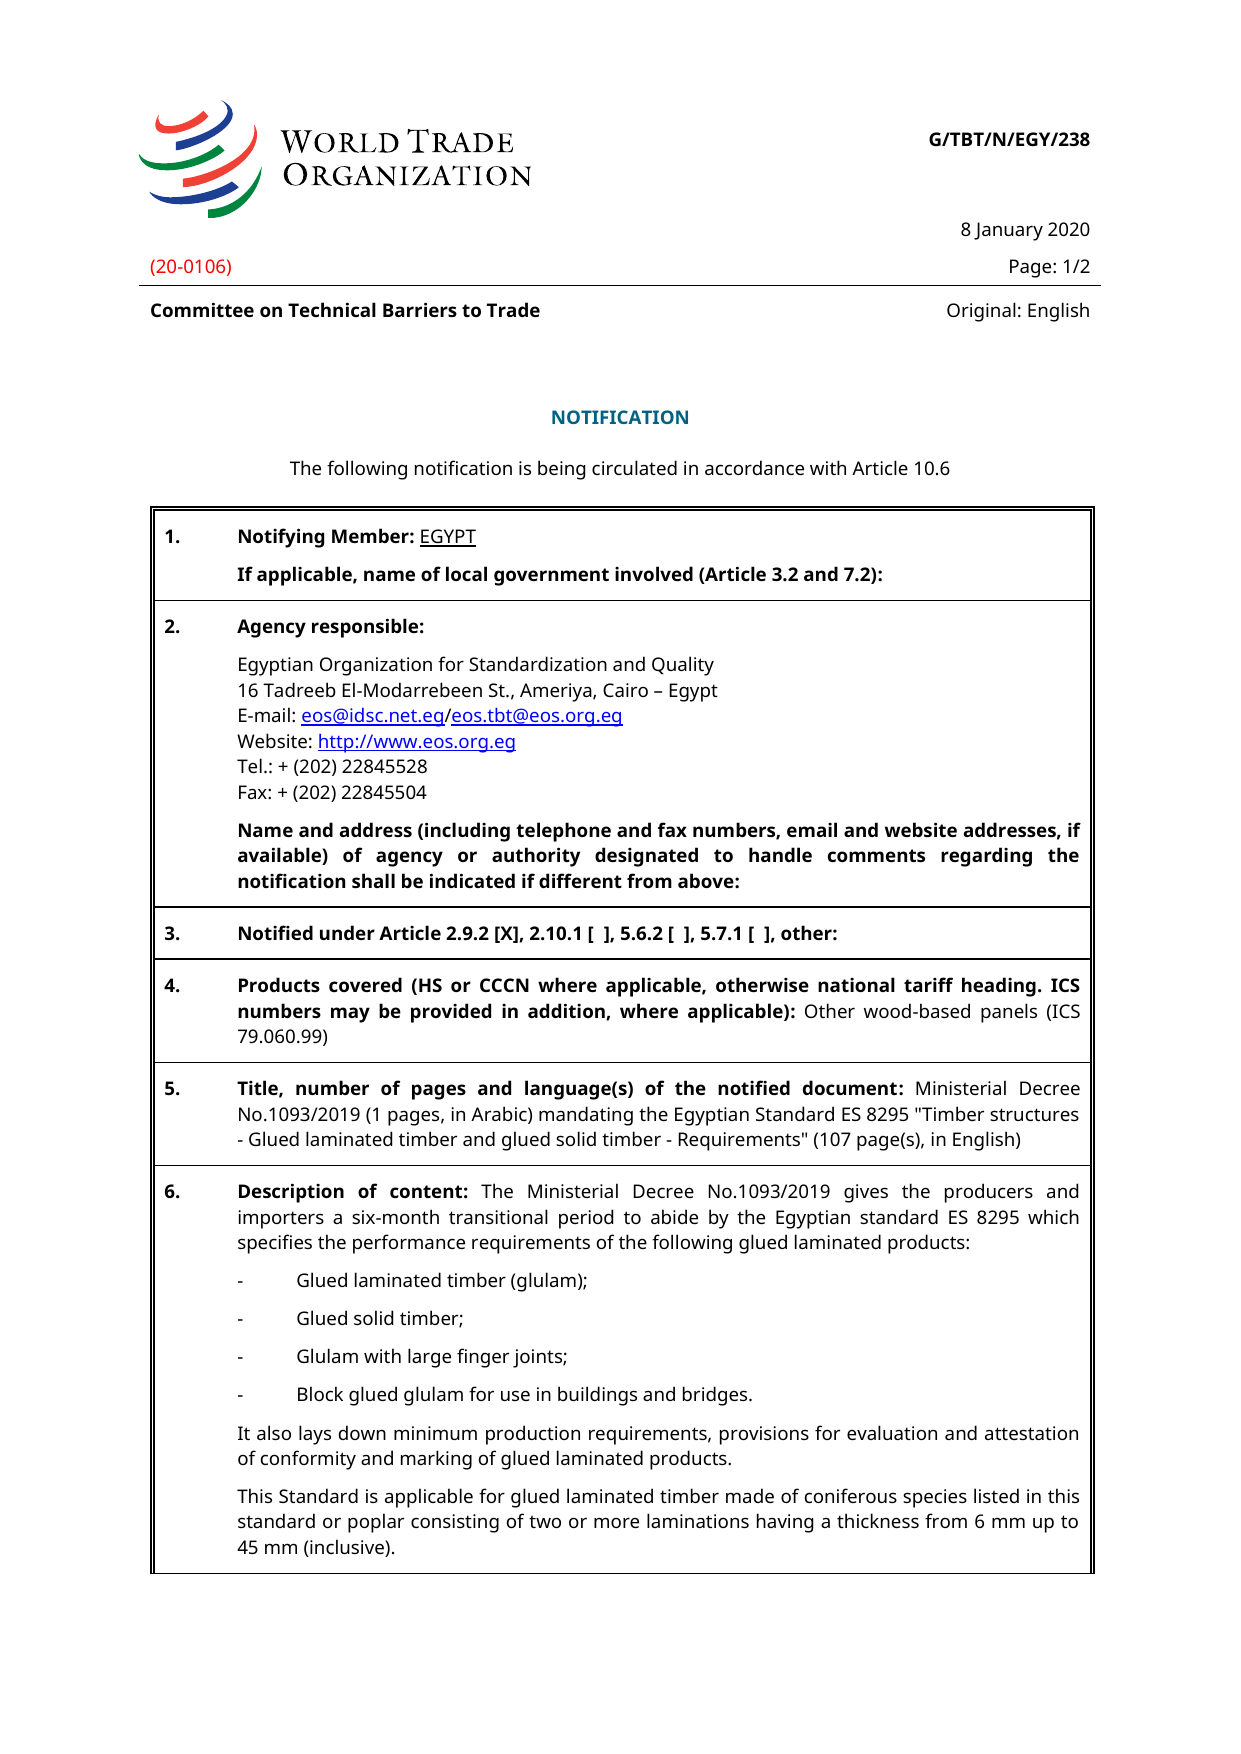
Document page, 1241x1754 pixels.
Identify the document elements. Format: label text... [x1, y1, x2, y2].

table_header Notifying Member: Egypt If applicable, name of local government involved (Article 3.2 and 7.2): [225, 511, 1090, 599]
table_cell Notified under Article 2.9.2 [X], 2.10.1 [ ], 5.6.2 [ ], 5.7.1 [ ], other: [225, 908, 1090, 958]
table_cell Products covered (HS or CCCN where applicable, otherwise national tariff heading. ICS numbers may be provided in addition, where applicable): Other wood-based panels (ICS 79.060.99) [225, 960, 1090, 1061]
table_header 1. [155, 511, 225, 599]
table_cell 6. [155, 1166, 225, 1572]
table_cell Title, number of pages and language(s) of the notified document: Ministerial Decree No.1093/2019 (1 pages, in Arabic) mandating the Egyptian Standard ES 8295 "Timber structures - Glued laminated timber and glued solid timber - Requirements" (107 page(s), in English) [225, 1063, 1090, 1164]
table_cell 5. [155, 1063, 225, 1164]
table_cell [225, 1166, 1090, 1572]
text The following notification is being circulated in accordance with Article 10.6 [150, 455, 1090, 481]
table_cell 4. [155, 960, 225, 1061]
table_cell 2. [155, 601, 225, 906]
title NOTIFICATION [150, 405, 1090, 430]
table_cell Agency responsible: Egyptian Organization for Standardization and Quality 16 Tadreeb El-Modarrebeen St., Ameriya, Cairo – Egypt E-mail: eos@idsc.net.eg/eos.tbt@eos.org.eg Website: http://www.eos.org.eg Tel.: + (202) 22845528 Fax: + (202) 22845504 Name and address (including telephone and fax numbers, email and website addresses, if available) of agency or authority designated to handle comments regarding the notification shall be indicated if different from above: [225, 601, 1090, 906]
table_cell 3. [155, 908, 225, 958]
